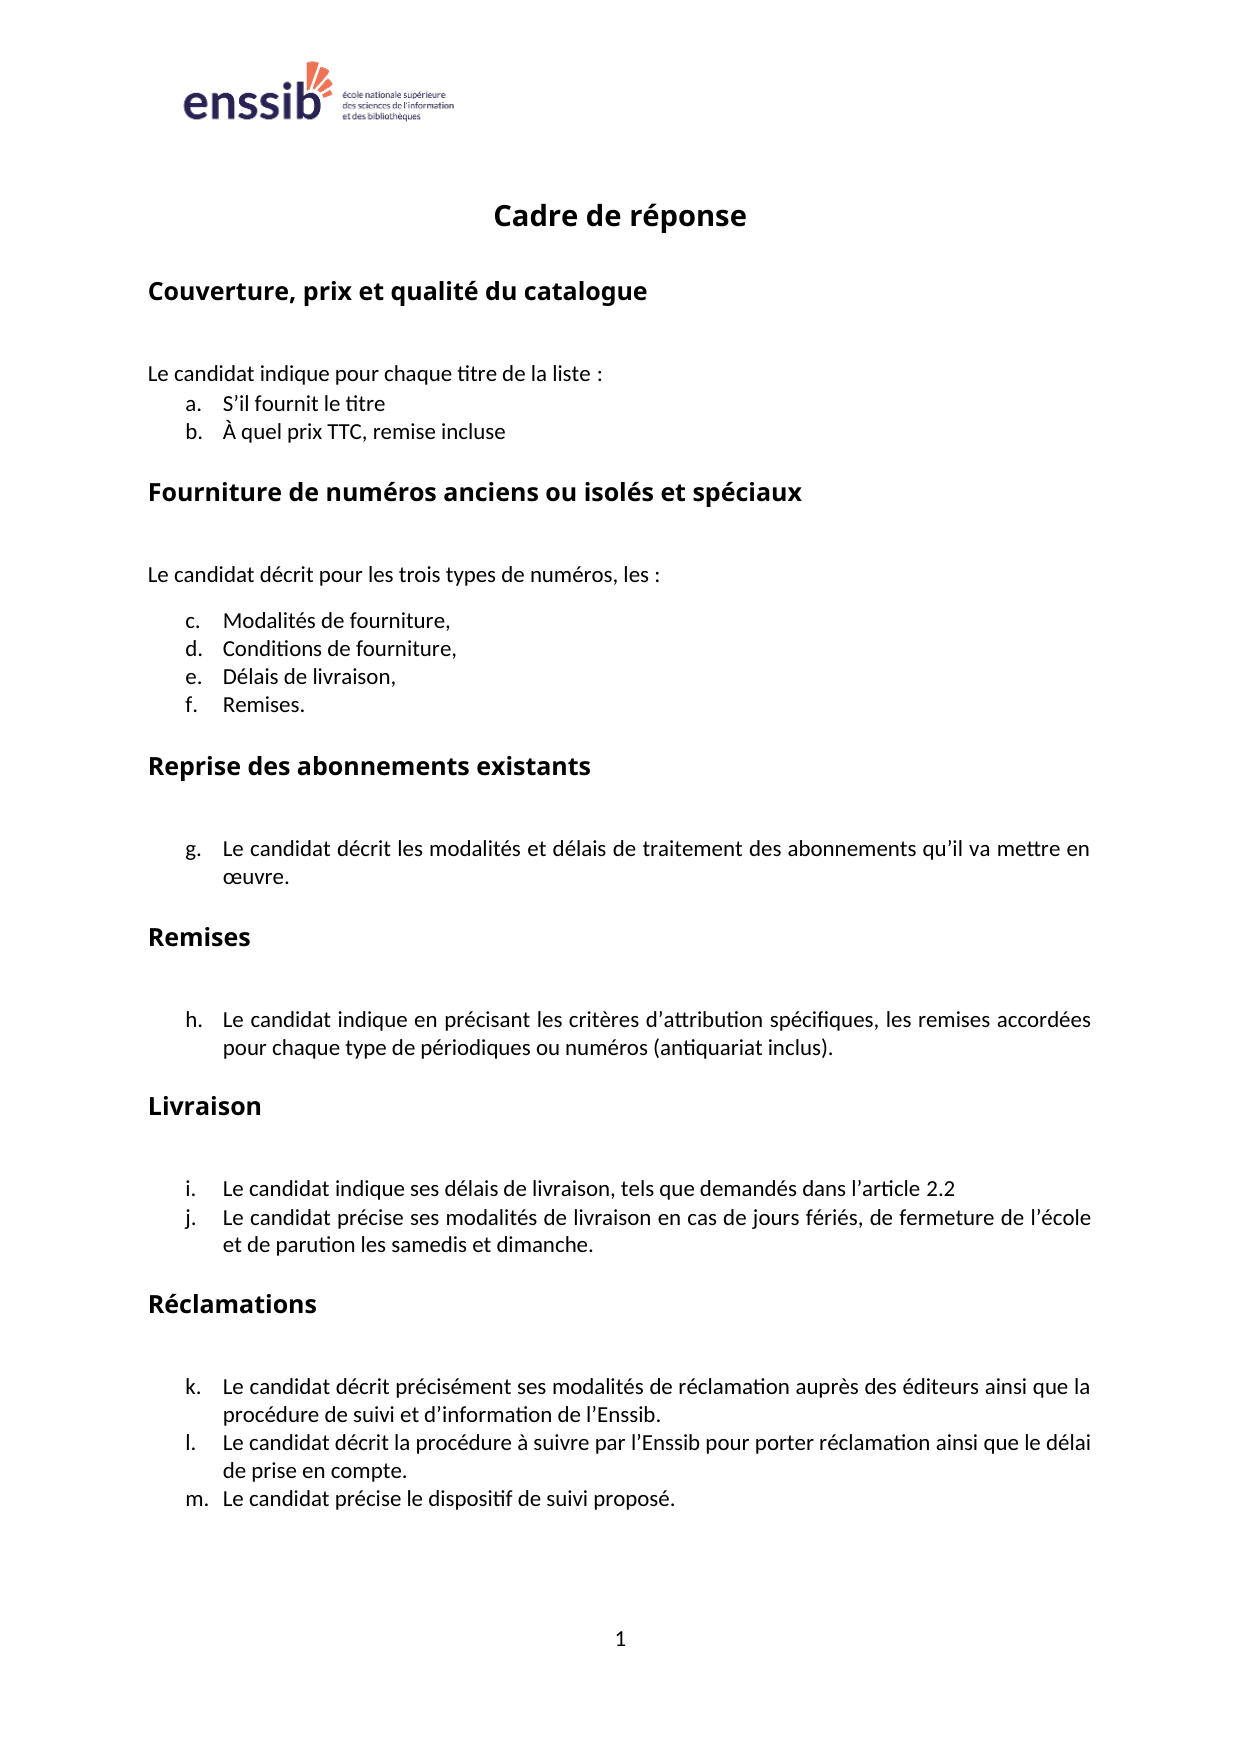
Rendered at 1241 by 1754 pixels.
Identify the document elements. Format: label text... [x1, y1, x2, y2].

text Le candidat décrit pour les trois types de numéros, les : [148, 560, 1093, 588]
list Délais de livraison, [185, 662, 1093, 691]
list Le candidat précise le dispositif de suivi proposé. [185, 1484, 1093, 1512]
subtitle Réclamations [148, 1287, 1093, 1321]
subtitle Remises [148, 919, 1093, 953]
list Conditions de fourniture, [185, 634, 1093, 662]
subtitle Couverture, prix et qualité du catalogue [148, 274, 1093, 308]
text Cadre de réponse [148, 195, 1093, 235]
list Modalités de fourniture, [185, 606, 1093, 634]
list Le candidat indique en précisant les critères d’attribution spécifiques, les remises accordées pour chaque type de périodiques ou numéros (antiquariat inclus). [185, 1005, 1093, 1061]
list Le candidat précise ses modalités de livraison en cas de jours fériés, de fermeture de l’école et de parution les samedis et dimanche. [185, 1203, 1093, 1259]
subtitle Reprise des abonnements existants [148, 748, 1093, 782]
list Le candidat décrit la procédure à suivre par l’Enssib pour porter réclamation ainsi que le délai de prise en compte. [185, 1428, 1093, 1484]
list Le candidat décrit précisément ses modalités de réclamation auprès des éditeurs ainsi que la procédure de suivi et d’information de l’Enssib. [185, 1372, 1093, 1428]
picture [147, 44, 491, 156]
text Le candidat indique pour chaque titre de la liste : [148, 359, 1093, 387]
subtitle Livraison [148, 1089, 1093, 1123]
list Le candidat décrit les modalités et délais de traitement des abonnements qu’il va mettre en œuvre. [185, 834, 1093, 890]
list S’il fournit le titre [185, 389, 1093, 417]
list À quel prix TTC, remise incluse [185, 417, 1093, 445]
list Remises. [185, 691, 1093, 718]
list Le candidat indique ses délais de livraison, tels que demandés dans l’article 2.2 [185, 1174, 1093, 1203]
subtitle Fourniture de numéros anciens ou isolés et spéciaux [148, 474, 1093, 509]
